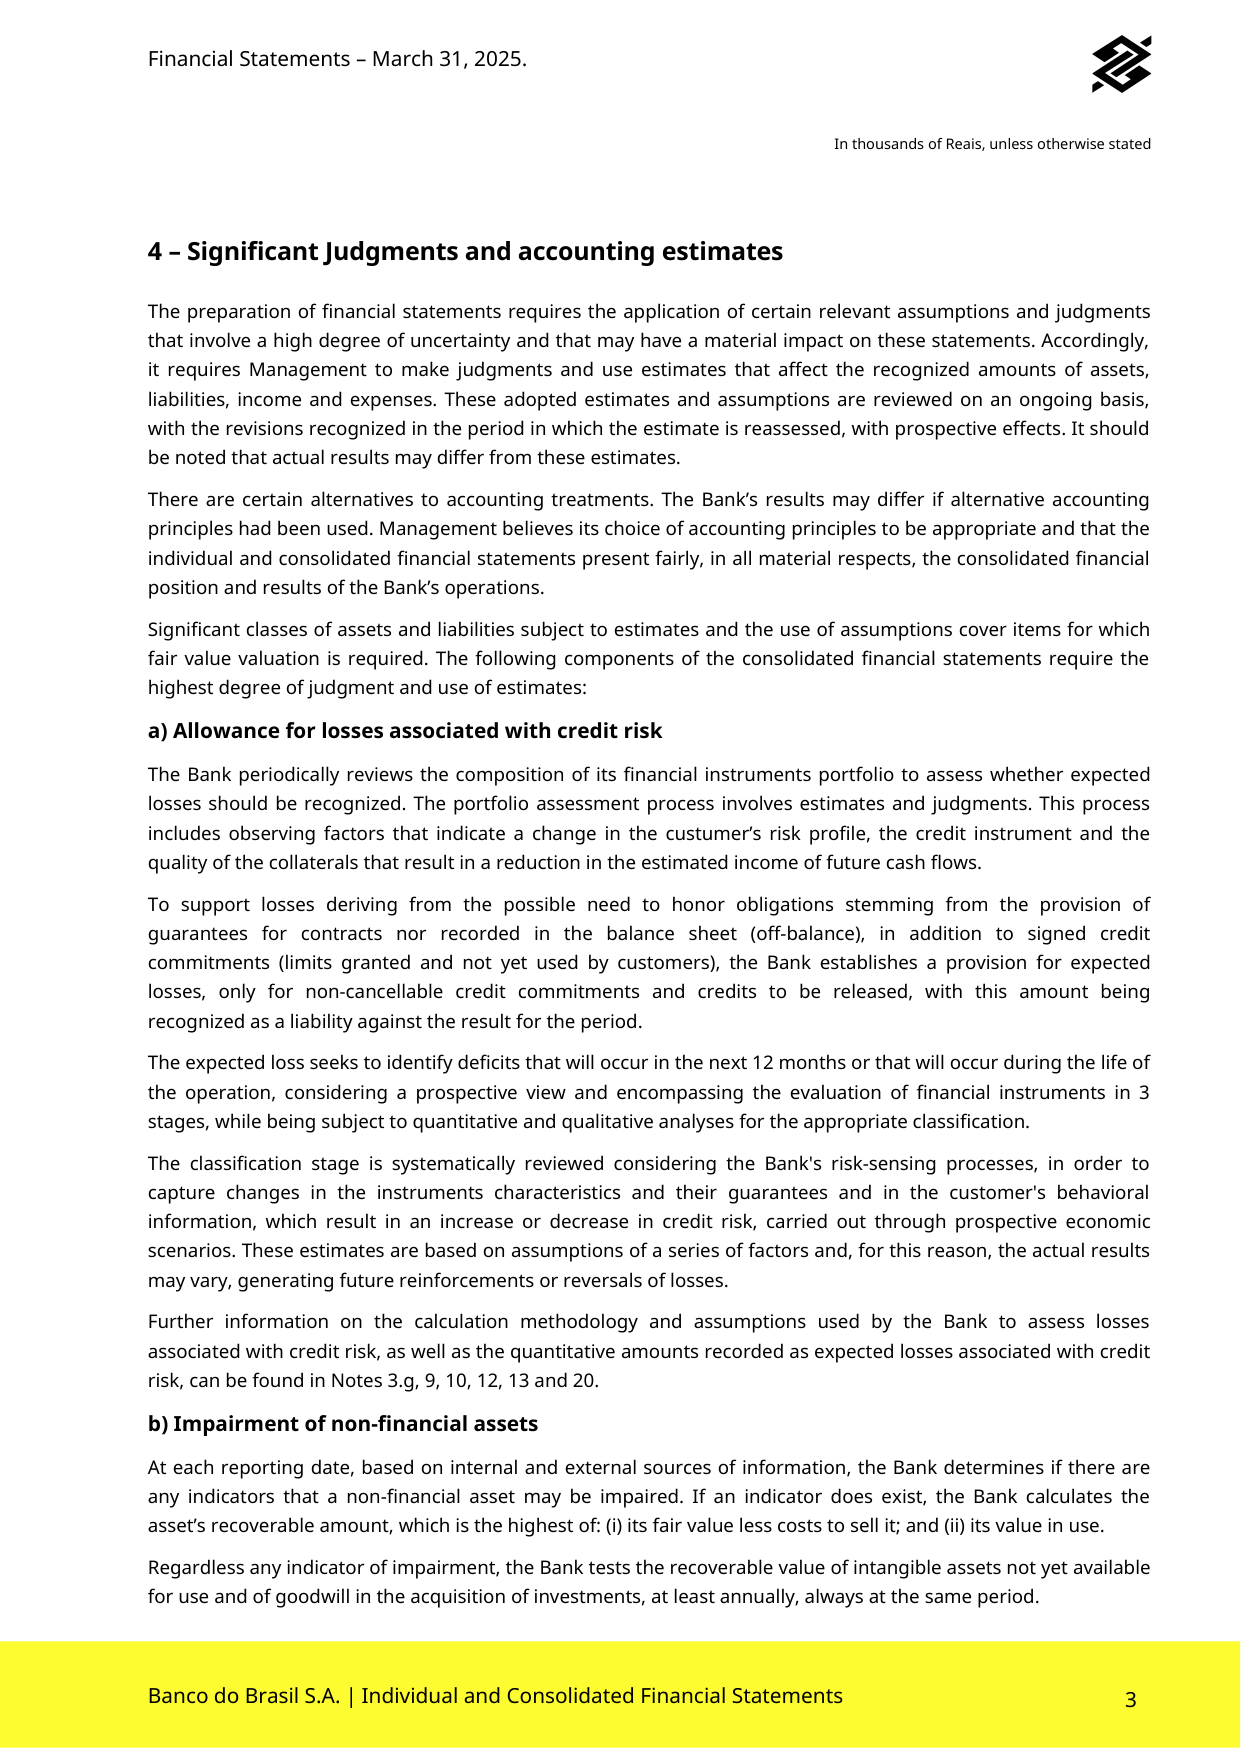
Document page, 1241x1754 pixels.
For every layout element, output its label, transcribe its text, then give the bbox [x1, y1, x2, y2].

text The expected loss seeks to identify deficits that will occur in the next 12 months or that will occur during the life of the operation, considering a prospective view and encompassing the evaluation of financial instruments in 3 stages, while being subject to quantitative and qualitative analyses for the appropriate classification. [148, 1050, 1152, 1134]
text At each reporting date, based on internal and external sources of information, the Bank determines if there are any indicators that a non-financial asset may be impaired. If an indicator does exist, the Bank calculates the asset’s recoverable amount, which is the highest of: (i) its fair value less costs to sell it; and (ii) its value in use. [148, 1454, 1152, 1538]
text Regardless any indicator of impairment, the Bank tests the recoverable value of intangible assets not yet available for use and of goodwill in the acquisition of investments, at least annually, always at the same period. [148, 1554, 1152, 1609]
list 4 – Significant Judgments and accounting estimates [148, 234, 1152, 268]
picture [1092, 35, 1152, 93]
text The classification stage is systematically reviewed considering the Bank's risk-sensing processes, in order to capture changes in the instruments characteristics and their guarantees and in the customer's behavioral information, which result in an increase or decrease in credit risk, carried out through prospective economic scenarios. These estimates are based on assumptions of a series of factors and, for this reason, the actual results may vary, generating future reinforcements or reversals of losses. [148, 1150, 1152, 1293]
text To support losses deriving from the possible need to honor obligations stemming from the provision of guarantees for contracts nor recorded in the balance sheet (off-balance), in addition to signed credit commitments (limits granted and not yet used by customers), the Bank establishes a provision for expected losses, only for non-cancellable credit commitments and credits to be released, with this amount being recognized as a liability against the result for the period. [148, 891, 1152, 1033]
text The Bank periodically reviews the composition of its financial instruments portfolio to assess whether expected losses should be recognized. The portfolio assessment process involves estimates and judgments. This process includes observing factors that indicate a change in the custumer’s risk profile, the credit instrument and the quality of the collaterals that result in a reduction in the estimated income of future cash flows. [148, 761, 1152, 874]
text The preparation of financial statements requires the application of certain relevant assumptions and judgments that involve a high degree of uncertainty and that may have a material impact on these statements. Accordingly, it requires Management to make judgments and use estimates that affect the recognized amounts of assets, liabilities, income and expenses. These adopted estimates and assumptions are reviewed on an ongoing basis, with the revisions recognized in the period in which the estimate is reassessed, with prospective effects. It should be noted that actual results may differ from these estimates. [148, 298, 1152, 470]
text Significant classes of assets and liabilities subject to estimates and the use of assumptions cover items for which fair value valuation is required. The following components of the consolidated financial statements require the highest degree of judgment and use of estimates: [148, 616, 1152, 700]
list ) Allowance for losses associated with credit risk [148, 716, 1152, 744]
text ) Impairment of non-financial assets [148, 1409, 1152, 1438]
text Further information on the calculation methodology and assumptions used by the Bank to assess losses associated with credit risk, as well as the quantitative amounts recorded as expected losses associated with credit risk, can be found in Notes 3.g, 9, 10, 12, 13 and 20. [148, 1309, 1152, 1393]
text There are certain alternatives to accounting treatments. The Bank’s results may differ if alternative accounting principles had been used. Management believes its choice of accounting principles to be appropriate and that the individual and consolidated financial statements present fairly, in all material respects, the consolidated financial position and results of the Bank’s operations. [148, 486, 1152, 599]
